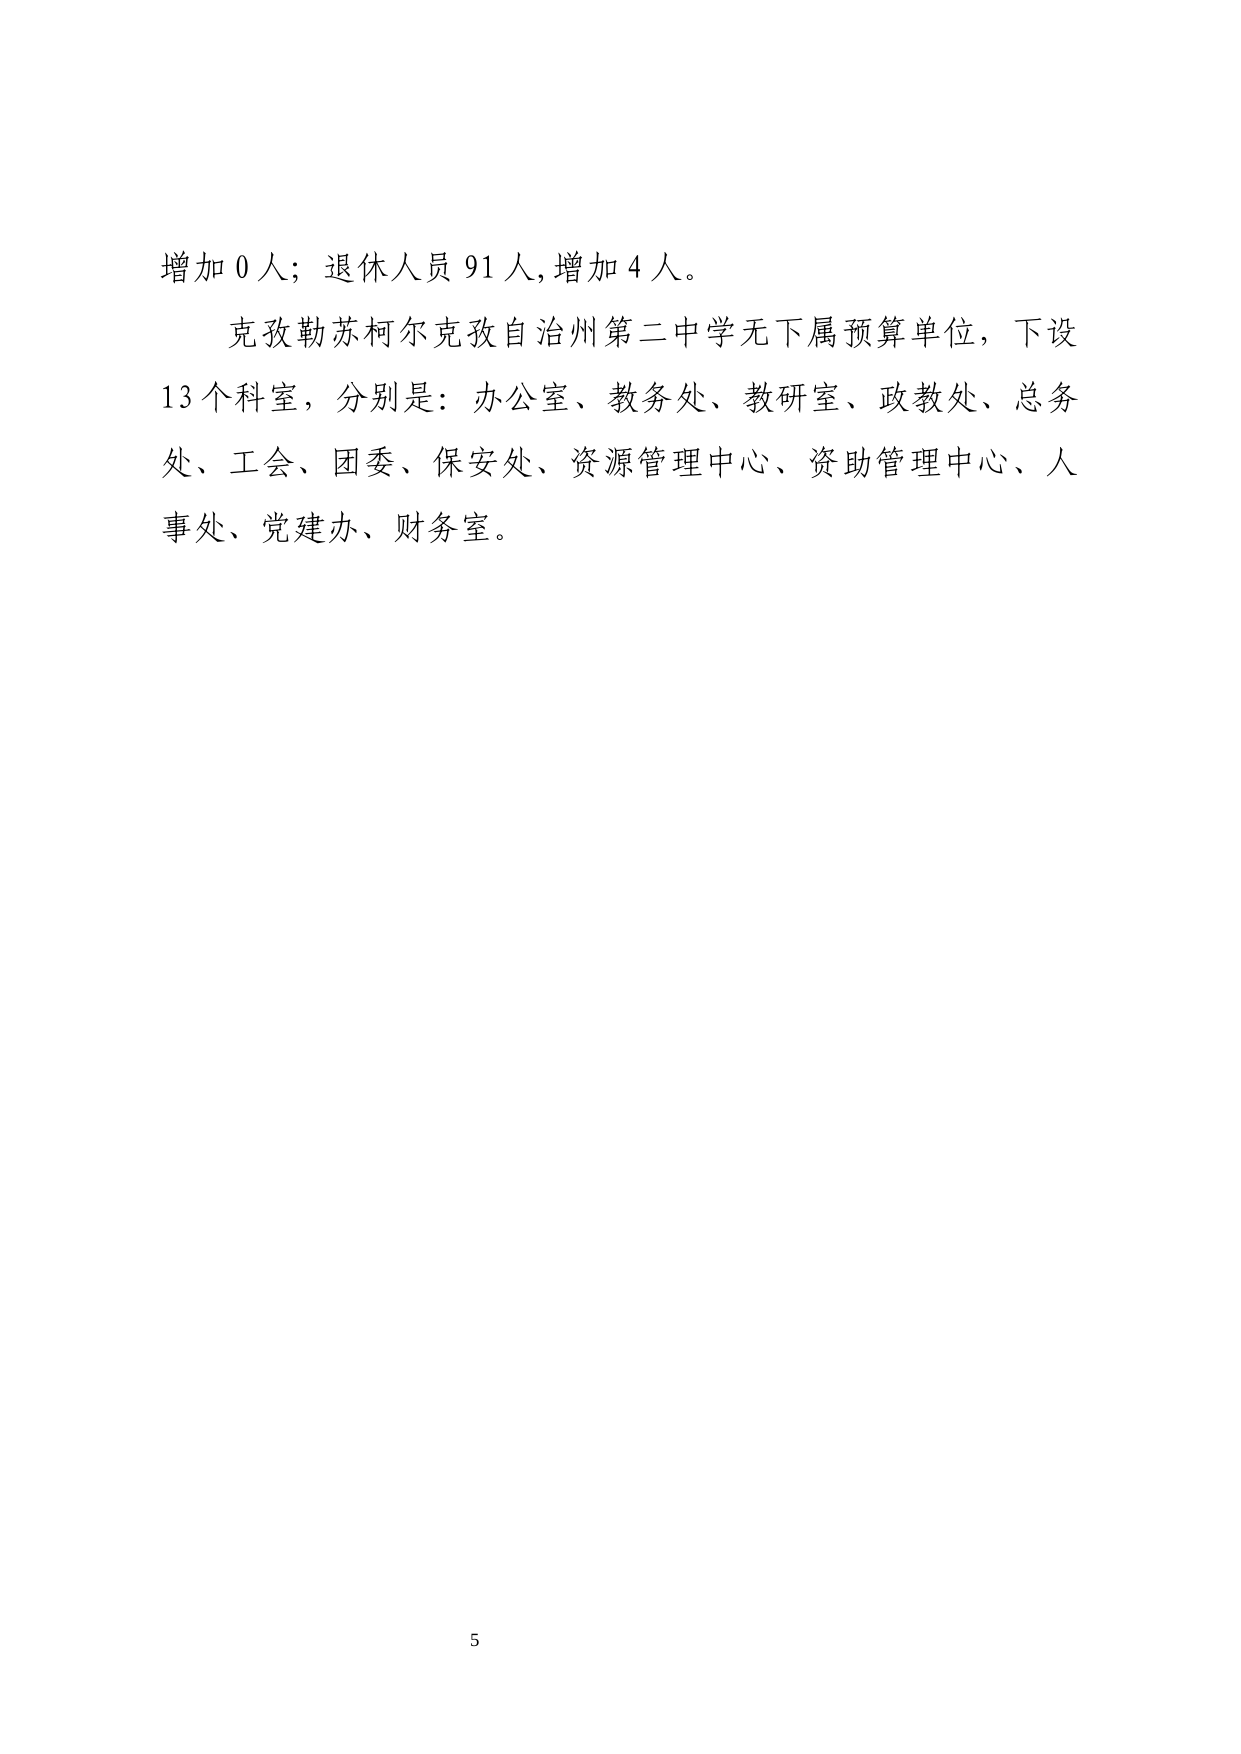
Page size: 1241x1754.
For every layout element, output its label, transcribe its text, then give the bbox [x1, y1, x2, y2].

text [159, 233, 1081, 298]
text 克孜勒苏柯尔克孜自治州第二中学无下属预算单位，下设13个科室，分别是：办公室、教务处、教研室、政教处、总务处、工会、团委、保安处、资源管理中心、资助管理中心、人事处、党建办、财务室。 [159, 298, 1081, 558]
